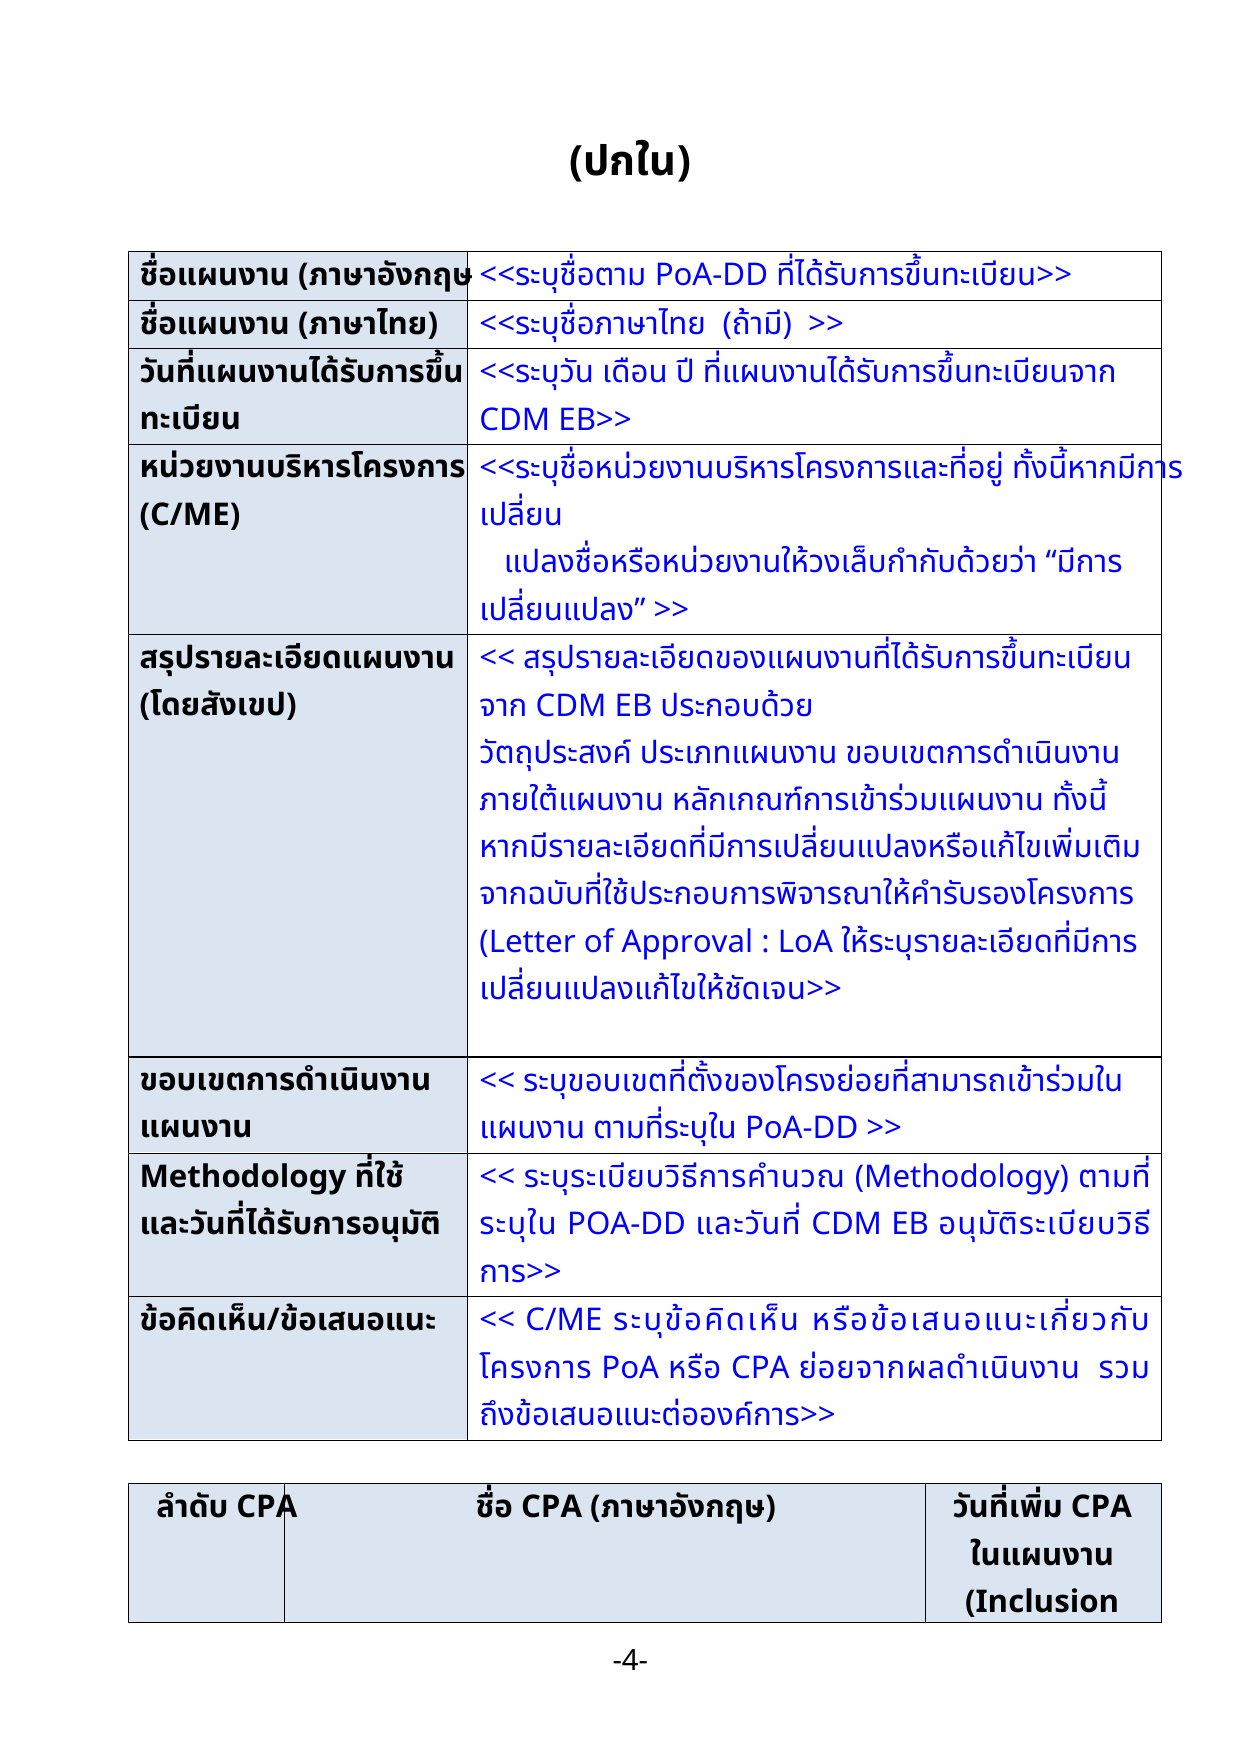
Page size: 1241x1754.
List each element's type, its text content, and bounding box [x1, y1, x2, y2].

table_cell Methodology ที่ใช้ และวันที่ได้รับการอนุมัติ [129, 1154, 467, 1296]
table_cell วันที่แผนงานได้รับการขึ้นทะเบียน [129, 349, 467, 444]
table_cell หน่วยงานบริหารโครงการ (C/ME) [129, 445, 467, 634]
table_header ลำดับ CPA [129, 1484, 284, 1622]
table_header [285, 1484, 925, 1622]
table_cell ข้อคิดเห็น/ข้อเสนอแนะ [129, 1297, 467, 1439]
table_cell << ระบุระเบียบวิธีการคำนวณ (Methodology) ตามที่ระบุใน POA-DD และวันที่ CDM EB อนุมัติระเบียบวิธีการ>> [468, 1154, 1161, 1296]
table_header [926, 1484, 1161, 1622]
table_header ชื่อแผนงาน (ภาษาอังกฤษ) [129, 252, 467, 300]
table_cell <<ระบุชื่อหน่วยงานบริหารโครงการและที่อยู่ ทั้งนี้หากมีการเปลี่ยน แปลงชื่อหรือหน่วยงานให้วงเล็บกำกับด้วยว่า “มีการเปลี่ยนแปลง” >> [468, 445, 1161, 634]
table_cell ชื่อแผนงาน (ภาษาไทย) [129, 301, 467, 348]
table_cell << C/ME ระบุข้อคิดเห็น หรือข้อเสนอแนะเกี่ยวกับโครงการ PoA หรือ CPA ย่อยจากผลดำเนินงาน รวมถึงข้อเสนอแนะต่อองค์การ>> [468, 1297, 1161, 1439]
text (ปกใน) [172, 131, 1087, 194]
table_cell << สรุปรายละเอียดของแผนงานที่ได้รับการขึ้นทะเบียนจาก CDM EB ประกอบด้วย วัตถุประสงค์ ประเภทแผนงาน ขอบเขตการดำเนินงานภายใต้แผนงาน หลักเกณฑ์การเข้าร่วมแผนงาน ทั้งนี้หากมีรายละเอียดที่มีการเปลี่ยนแปลงหรือแก้ไขเพิ่มเติมจากฉบับที่ใช้ประกอบการพิจารณาให้คำรับรองโครงการ (Letter of Approval : LoA ให้ระบุรายละเอียดที่มีการเปลี่ยนแปลงแก้ไขให้ชัดเจน>> [468, 635, 1161, 1056]
table_cell << ระบุขอบเขตที่ตั้งของโครงย่อยที่สามารถเข้าร่วมในแผนงาน ตามที่ระบุใน PoA-DD >> [468, 1058, 1161, 1152]
table_header <<ระบุชื่อตาม PoA-DD ที่ได้รับการขึ้นทะเบียน>> [468, 252, 1161, 300]
table_cell <<ระบุวัน เดือน ปี ที่แผนงานได้รับการขึ้นทะเบียนจาก CDM EB>> [468, 349, 1161, 444]
table_cell <<ระบุชื่อภาษาไทย (ถ้ามี) >> [468, 301, 1161, 348]
table_cell ขอบเขตการดำเนินงานแผนงาน [129, 1058, 467, 1152]
table_cell สรุปรายละเอียดแผนงาน (โดยสังเขป) [129, 635, 467, 1056]
